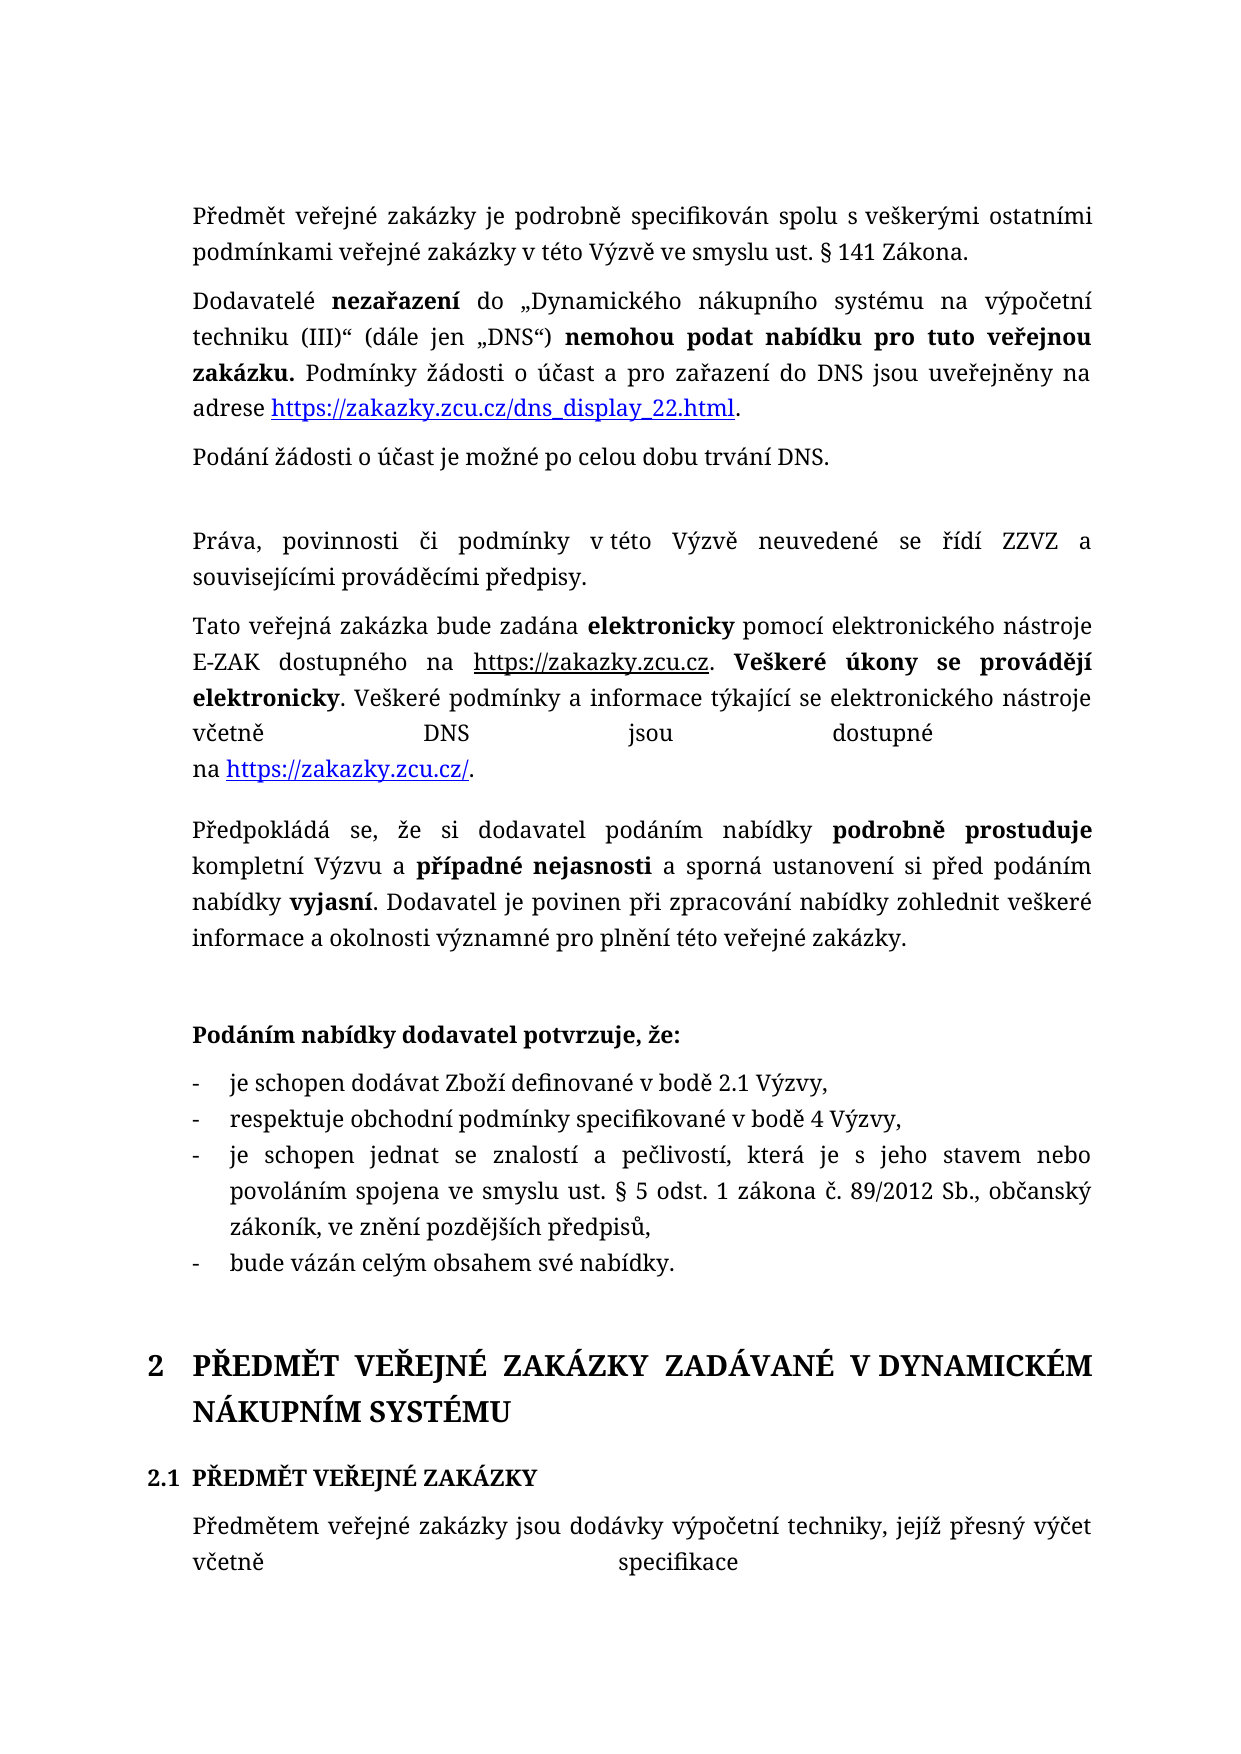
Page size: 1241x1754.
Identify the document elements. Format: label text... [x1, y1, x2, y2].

text Podáním nabídky dodavatel potvrzuje, že: [192, 1019, 1093, 1050]
text Předpokládá se, že si dodavatel podáním nabídky podrobně prostuduje kompletní Výzvu a případné nejasnosti a sporná ustanovení si před podáním nabídky vyjasní. Dodavatel je povinen při zpracování nabídky zohlednit veškeré informace a okolnosti významné pro plnění této veřejné zakázky. [192, 814, 1093, 953]
list je schopen dodávat Zboží definované v bodě 2.1 Výzvy, [192, 1067, 1093, 1099]
text Práva, povinnosti či podmínky v této Výzvě neuvedené se řídí ZZVZ a souvisejícími prováděcími předpisy. [192, 525, 1093, 592]
text Předmět veřejné zakázky je podrobně specifikován spolu s veškerými ostatními podmínkami veřejné zakázky v této Výzvě ve smyslu ust. § 141 Zákona. [192, 200, 1093, 267]
text Tato veřejná zakázka bude zadána elektronicky pomocí elektronického nástroje E-ZAK dostupného na https://zakazky.zcu.cz. Veškeré úkony se provádějí elektronicky. Veškeré podmínky a informace týkající se elektronického nástroje včetně DNS jsou dostupné na https://zakazky.zcu.cz/. [192, 609, 1093, 784]
list bude vázán celým obsahem své nabídky. [192, 1247, 1093, 1278]
text Podání žádosti o účast je možné po celou dobu trvání DNS. [192, 441, 1093, 472]
subtitle 2.1 PŘEDMĚT VEŘEJNÉ ZAKÁZKY [147, 1462, 1093, 1493]
list je schopen jednat se znalostí a pečlivostí, která je s jeho stavem nebo povoláním spojena ve smyslu ust. § 5 odst. 1 zákona č. 89/2012 Sb., občanský zákoník, ve znění pozdějších předpisů, [192, 1139, 1093, 1242]
text Dodavatelé nezařazení do „Dynamického nákupního systému na výpočetní techniku (III)“ (dále jen „DNS“) nemohou podat nabídku pro tuto veřejnou zakázku. Podmínky žádosti o účast a pro zařazení do DNS jsou uveřejněny na adrese https://zakazky.zcu.cz/dns_display_22.html. [192, 284, 1093, 424]
list respektuje obchodní podmínky specifikované v bodě 4 Výzvy, [192, 1103, 1093, 1134]
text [192, 1510, 1093, 1577]
subtitle 2 PŘEDMĚT VEŘEJNÉ ZAKÁZKY ZADÁVANÉ V DYNAMICKÉM NÁKUPNÍM SYSTÉMU [148, 1346, 1093, 1431]
